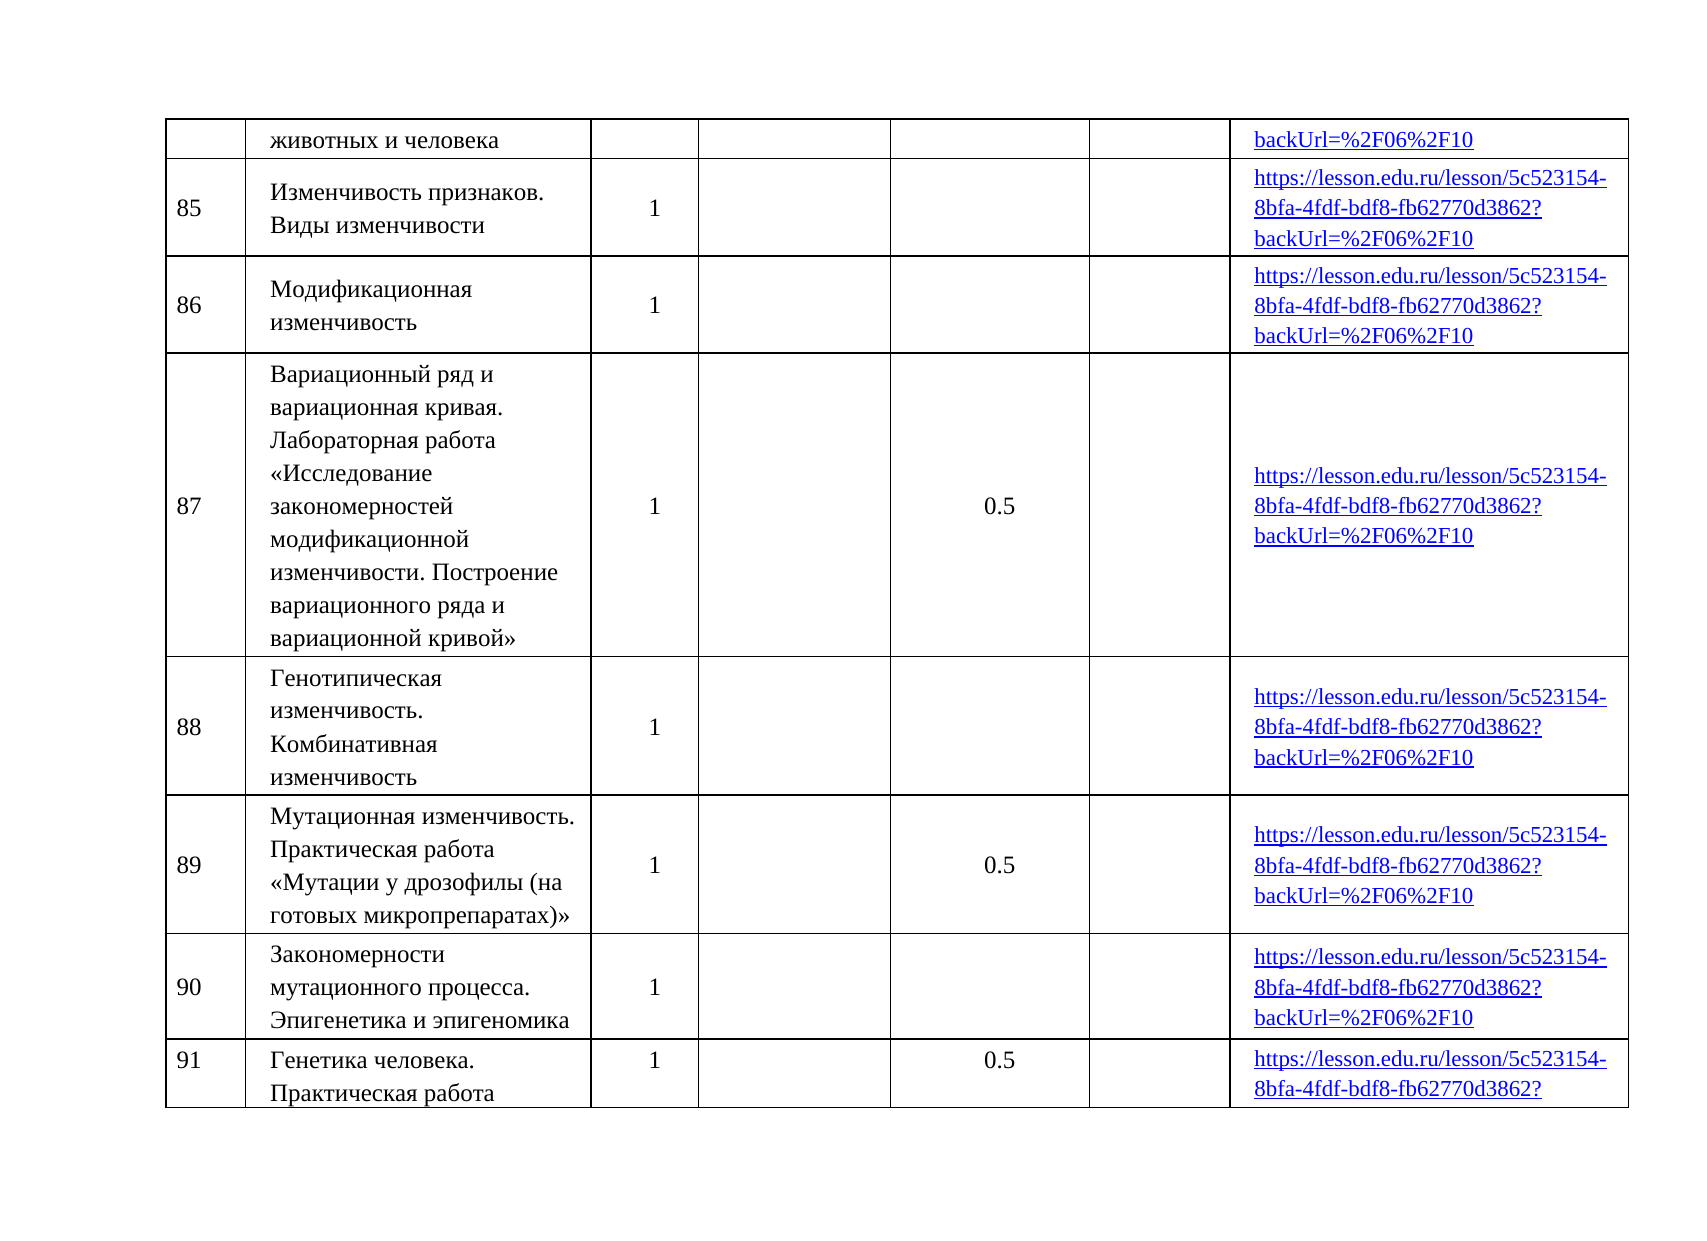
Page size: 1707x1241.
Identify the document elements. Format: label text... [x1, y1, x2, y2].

table_cell [1090, 354, 1229, 656]
table_cell 89 [167, 796, 245, 933]
table_cell 0.5 [891, 354, 1089, 656]
table_cell Изменчивость признаков. Виды изменчивости [246, 159, 590, 255]
table_cell [699, 657, 890, 794]
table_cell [1231, 159, 1628, 255]
table_cell [699, 796, 890, 933]
table_cell 1 [592, 159, 698, 255]
table_cell 0.5 [891, 796, 1089, 933]
table_cell 84 [167, 120, 245, 157]
table_cell [891, 657, 1089, 794]
table_cell [1090, 796, 1229, 933]
table_cell Мутационная изменчивость. Практическая работа «Мутации у дрозофилы (на готовых микропрепаратах)» [246, 796, 590, 933]
table_cell [699, 934, 890, 1038]
table_cell [699, 354, 890, 656]
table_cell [246, 1040, 590, 1107]
table_cell Вариационный ряд и вариационная кривая. Лабораторная работа «Исследование закономерностей модификационной изменчивости. Построение вариационного ряда и вариационной кривой» [246, 354, 590, 656]
table_cell [699, 1040, 890, 1107]
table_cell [1231, 120, 1628, 157]
table_cell 1 [592, 354, 698, 656]
table_cell [1090, 257, 1229, 352]
table_cell 1 [592, 934, 698, 1038]
table_cell https://lesson.edu.ru/lesson/5c523154-8bfa-4fdf-bdf8-fb62770d3862?backUrl=%2F06%2F10 [1231, 354, 1628, 656]
table_cell 1 [592, 1040, 698, 1107]
table_cell Модификационная изменчивость [246, 257, 590, 352]
table_cell https://lesson.edu.ru/lesson/5c523154-8bfa-4fdf-bdf8-fb62770d3862?backUrl=%2F06%2F10 [1231, 796, 1628, 933]
table_cell [891, 934, 1089, 1038]
table_cell Закономерности мутационного процесса. Эпигенетика и эпигеномика [246, 934, 590, 1038]
table_cell https://lesson.edu.ru/lesson/5c523154-8bfa-4fdf-bdf8-fb62770d3862?backUrl=%2F06%2F10 [1231, 657, 1628, 794]
table_cell [891, 159, 1089, 255]
table_cell 1 [592, 796, 698, 933]
table_cell [1090, 1040, 1229, 1107]
table_cell 88 [167, 657, 245, 794]
table_cell [891, 257, 1089, 352]
table_cell 1 [592, 120, 698, 157]
table_cell https://lesson.edu.ru/lesson/5c523154-8bfa-4fdf-bdf8-fb62770d3862?backUrl=%2F06%2F10 [1231, 257, 1628, 352]
table_cell [699, 257, 890, 352]
table_cell 87 [167, 354, 245, 656]
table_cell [1231, 1040, 1628, 1107]
table_cell 86 [167, 257, 245, 352]
table_cell Генотипическая изменчивость. Комбинативная изменчивость [246, 657, 590, 794]
table_cell 91 [167, 1040, 245, 1107]
table_cell 1 [592, 257, 698, 352]
table_cell 1 [592, 657, 698, 794]
table_cell [699, 159, 890, 255]
table_cell 90 [167, 934, 245, 1038]
table_cell https://lesson.edu.ru/lesson/5c523154-8bfa-4fdf-bdf8-fb62770d3862?backUrl=%2F06%2F10 [1231, 934, 1628, 1038]
table_cell 0.5 [891, 1040, 1089, 1107]
table_cell [1090, 934, 1229, 1038]
table_cell [1090, 657, 1229, 794]
table_cell [891, 120, 1089, 157]
table_cell [1090, 159, 1229, 255]
table_cell [699, 120, 890, 157]
table_cell 85 [167, 159, 245, 255]
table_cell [246, 120, 590, 157]
table_cell [1090, 120, 1229, 157]
